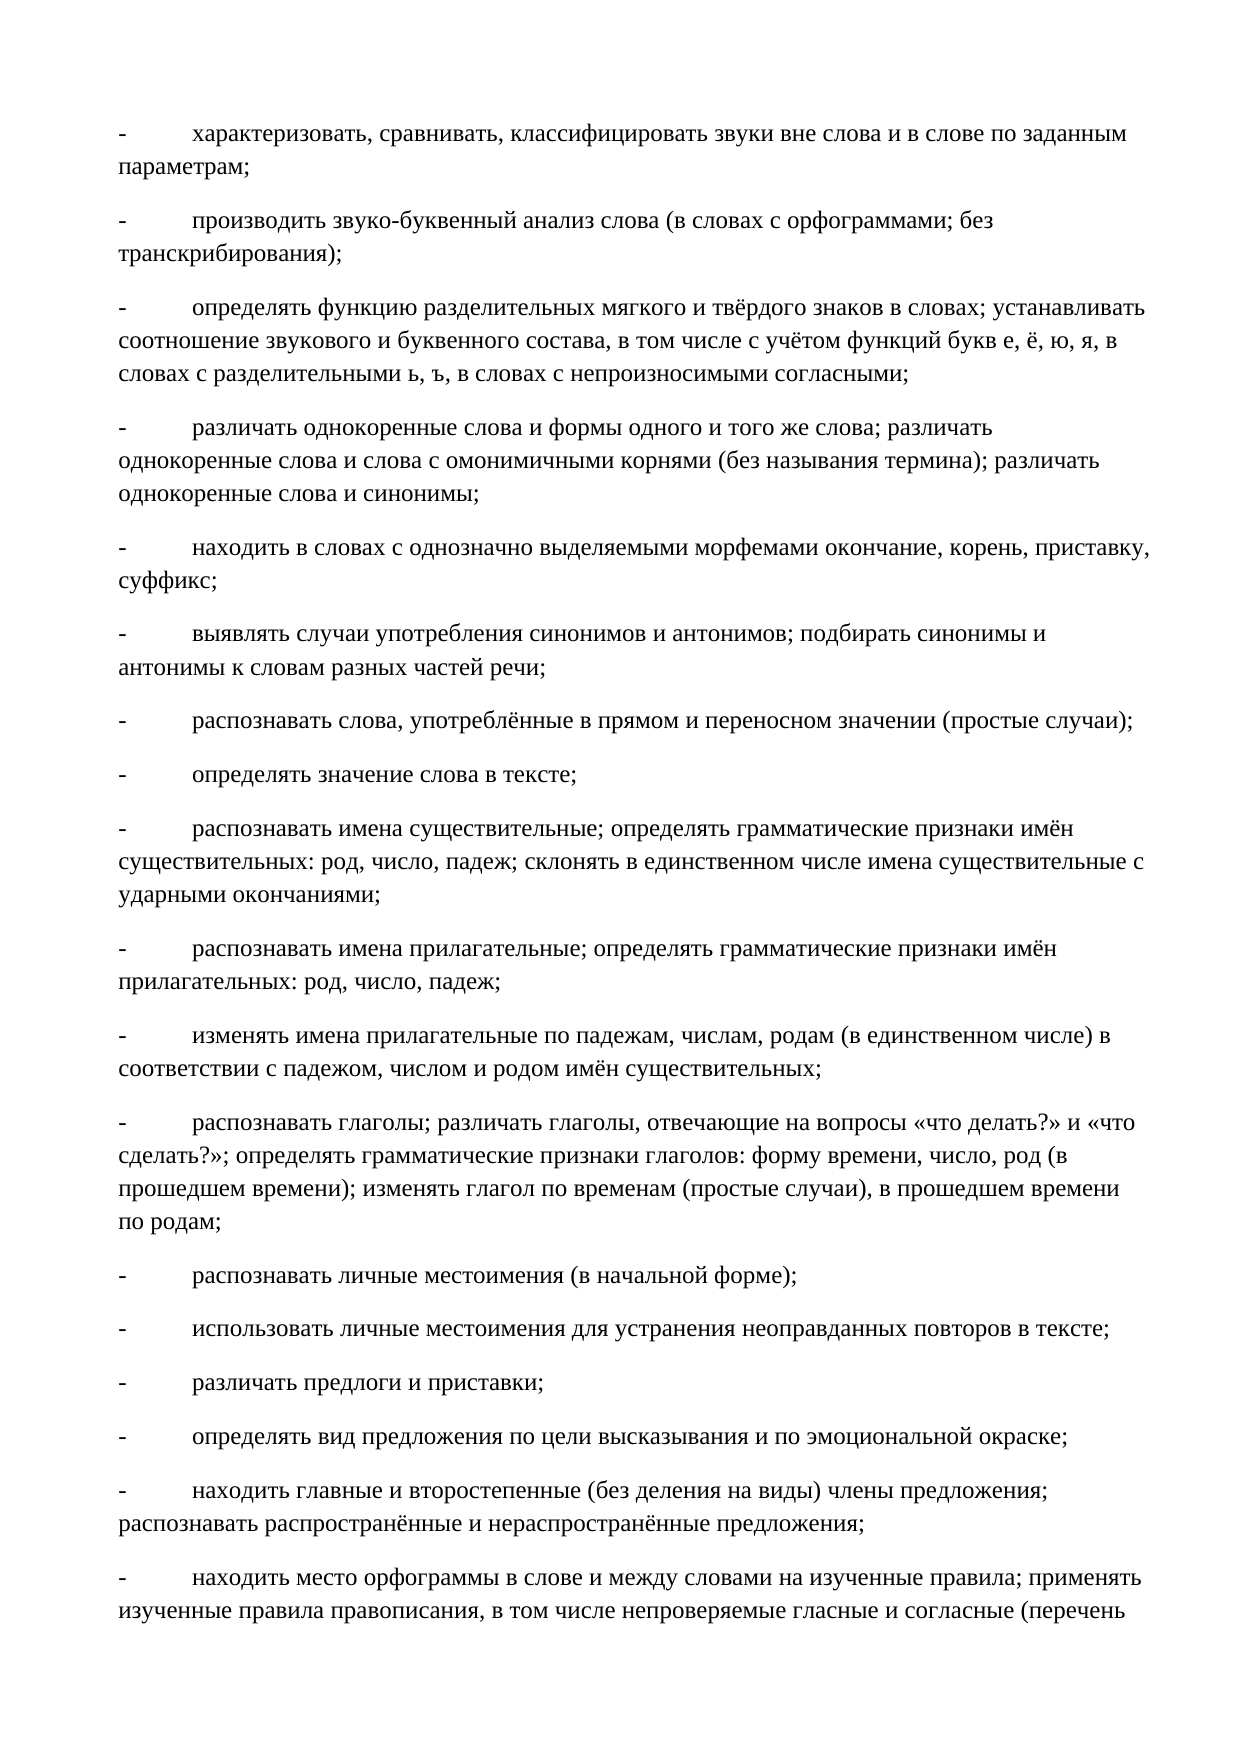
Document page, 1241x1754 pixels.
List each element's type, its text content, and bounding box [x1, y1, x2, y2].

text - использовать личные местоимения для устранения неоправданных повторов в тексте; [118, 1313, 1152, 1342]
text - распознавать имена прилагательные; определять грамматические признаки имён прилагательных: род, число, падеж; [118, 933, 1152, 995]
text - выявлять случаи употребления синонимов и антонимов; подбирать синонимы и антонимы к словам разных частей речи; [118, 618, 1152, 680]
text - определять значение слова в тексте; [118, 759, 1152, 788]
text - распознавать имена существительные; определять грамматические признаки имён существительных: род, число, падеж; склонять в единственном числе имена существительные с ударными окончаниями; [118, 813, 1152, 908]
text - распознавать личные местоимения (в начальной форме); [118, 1260, 1152, 1288]
text - изменять имена прилагательные по падежам, числам, родам (в единственном числе) в соответствии с падежом, числом и родом имён существительных; [118, 1020, 1152, 1082]
text - находить в словах с однозначно выделяемыми морфемами окончание, корень, приставку, суффикс; [118, 532, 1152, 593]
text - производить звуко-буквенный анализ слова (в словах с орфограммами; без транскрибирования); [118, 205, 1152, 267]
text - определять вид предложения по цели высказывания и по эмоциональной окраске; [118, 1421, 1152, 1450]
text - различать однокоренные слова и формы одного и того же слова; различать однокоренные слова и слова с омонимичными корнями (без называния термина); различать однокоренные слова и синонимы; [118, 412, 1152, 507]
text - распознавать слова, употреблённые в прямом и переносном значении (простые случаи); [118, 705, 1152, 734]
text - характеризовать, сравнивать, классифицировать звуки вне слова и в слове по заданным параметрам; [118, 118, 1152, 180]
text - распознавать глаголы; различать глаголы, отвечающие на вопросы «что делать?» и «что сделать?»; определять грамматические признаки глаголов: форму времени, число, род (в прошедшем времени); изменять глагол по временам (простые случаи), в прошедшем времени по родам; [118, 1107, 1152, 1234]
text - находить главные и второстепенные (без деления на виды) члены предложения; распознавать распространённые и нераспространённые предложения; [118, 1475, 1152, 1537]
text - определять функцию разделительных мягкого и твёрдого знаков в словах; устанавливать соотношение звукового и буквенного состава, в том числе с учётом функций букв е, ё, ю, я, в словах с разделительными ь, ъ, в словах с непроизносимыми согласными; [118, 292, 1152, 387]
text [118, 1562, 1152, 1624]
text - различать предлоги и приставки; [118, 1367, 1152, 1396]
